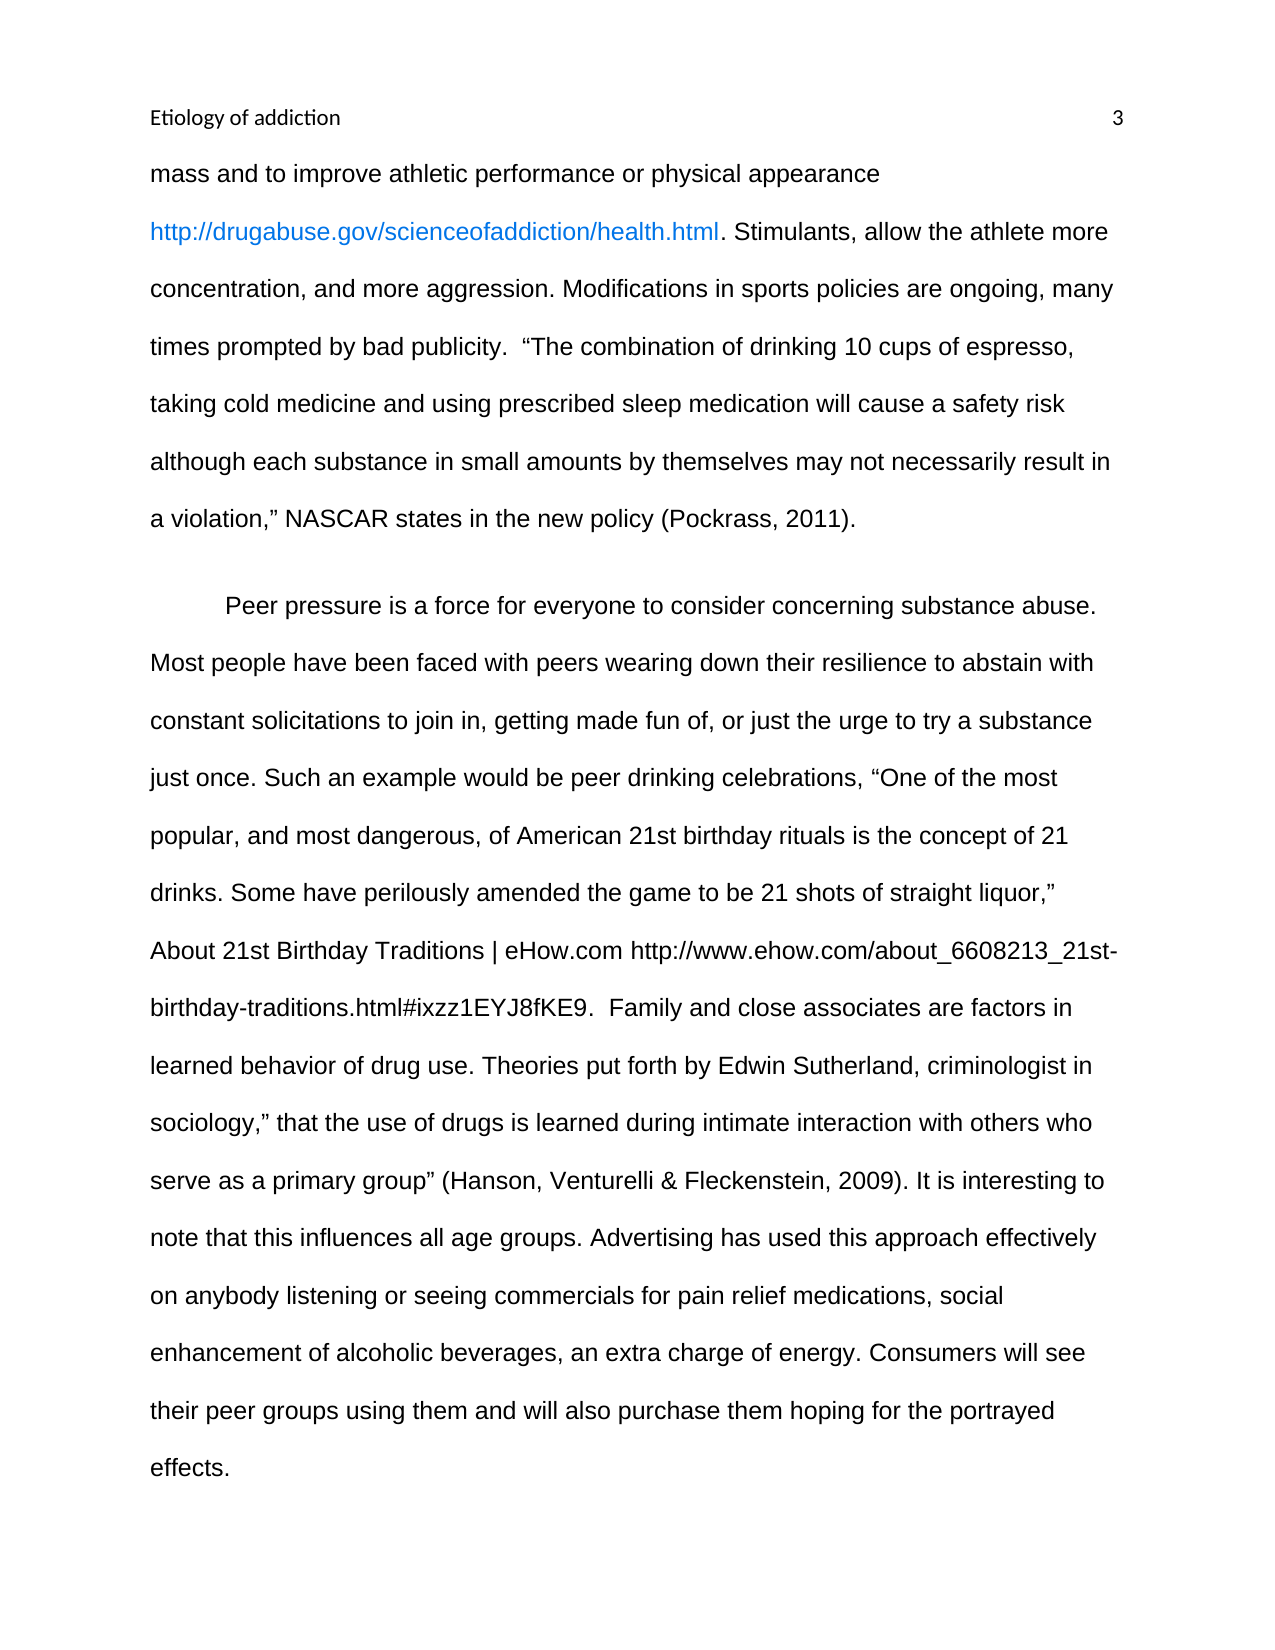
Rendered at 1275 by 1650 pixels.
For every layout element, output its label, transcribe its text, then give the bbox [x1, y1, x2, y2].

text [150, 159, 1125, 533]
text Peer pressure is a force for everyone to consider concerning substance abuse. Most people have been faced with peers wearing down their resilience to abstain with constant solicitations to join in, getting made fun of, or just the urge to try a substance just once. Such an example would be peer drinking celebrations, “One of the most popular, and most dangerous, of American 21st birthday rituals is the concept of 21 drinks. Some have perilously amended the game to be 21 shots of straight liquor,” About 21st Birthday Traditions | eHow.com http://www.ehow.com/about_6608213_21st-birthday-traditions.html#ixzz1EYJ8fKE9. Family and close associates are factors in learned behavior of drug use. Theories put forth by Edwin Sutherland, criminologist in sociology,” that the use of drugs is learned during intimate interaction with others who serve as a primary group” (Hanson, Venturelli & Fleckenstein, 2009). It is interesting to note that this influences all age groups. Advertising has used this approach effectively on anybody listening or seeing commercials for pain relief medications, social enhancement of alcoholic beverages, an extra charge of energy. Consumers will see their peer groups using them and will also purchase them hoping for the portrayed effects. [150, 591, 1125, 1482]
